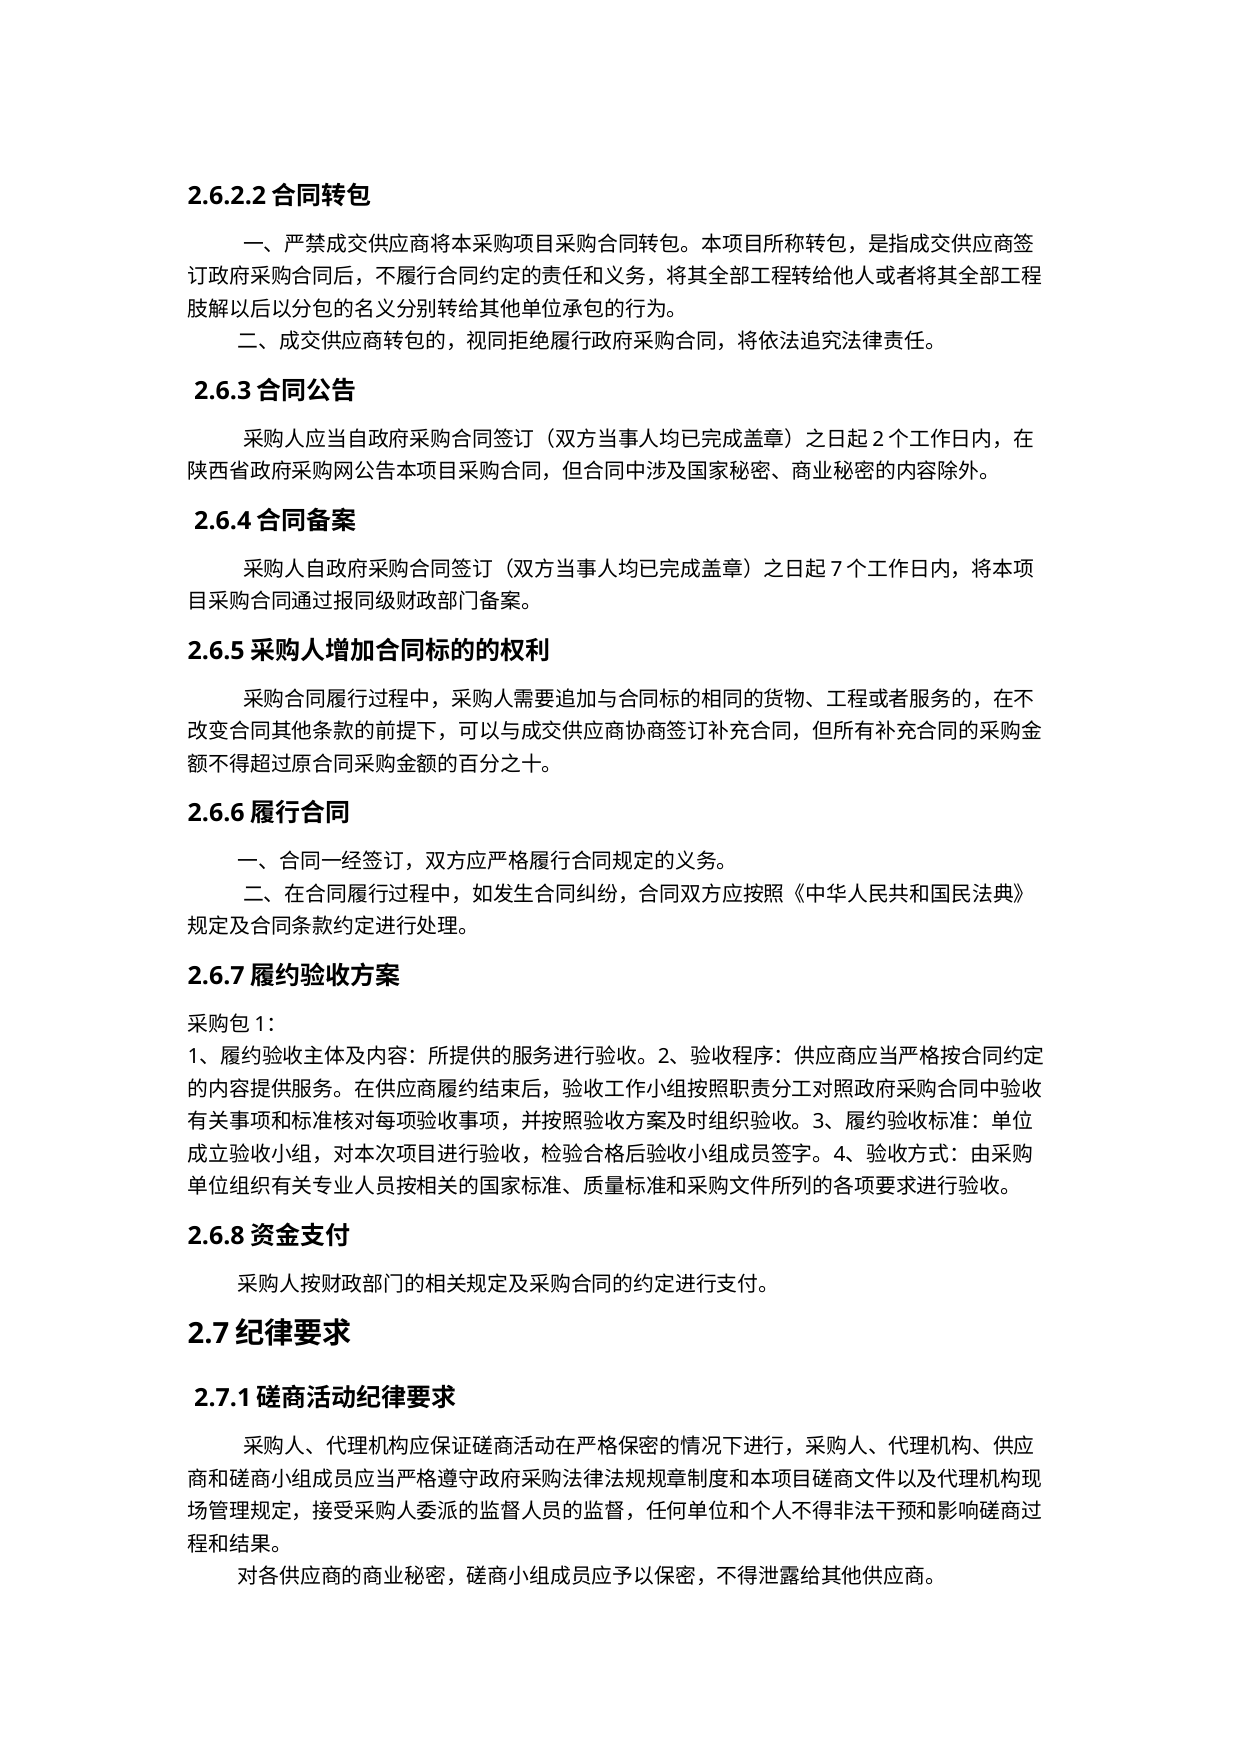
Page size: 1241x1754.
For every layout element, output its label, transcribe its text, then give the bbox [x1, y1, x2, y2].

text 2.7纪律要求 [187, 1299, 1053, 1364]
text 采购人应当自政府采购合同签订（双方当事人均已完成盖章）之日起2个工作日内，在陕西省政府采购网公告本项目采购合同，但合同中涉及国家秘密、商业秘密的内容除外。 [187, 422, 1053, 487]
text 二、成交供应商转包的，视同拒绝履行政府采购合同，将依法追究法律责任。 [187, 324, 1053, 357]
text 对各供应商的商业秘密，磋商小组成员应予以保密，不得泄露给其他供应商。 [187, 1559, 1053, 1592]
text 采购包1： [187, 1007, 1053, 1039]
text 2.6.7履约验收方案 [187, 942, 1053, 1007]
text 2.7.1磋商活动纪律要求 [187, 1364, 1053, 1429]
text 二、在合同履行过程中，如发生合同纠纷，合同双方应按照《中华人民共和国民法典》规定及合同条款约定进行处理。 [187, 877, 1053, 942]
text 2.6.2.2合同转包 [187, 162, 1053, 227]
text 采购人自政府采购合同签订（双方当事人均已完成盖章）之日起7个工作日内，将本项目采购合同通过报同级财政部门备案。 [187, 552, 1053, 617]
text 1、履约验收主体及内容：所提供的服务进行验收。2、验收程序：供应商应当严格按合同约定的内容提供服务。在供应商履约结束后，验收工作小组按照职责分工对照政府采购合同中验收有关事项和标准核对每项验收事项，并按照验收方案及时组织验收。3、履约验收标准：单位成立验收小组，对本次项目进行验收，检验合格后验收小组成员签字。4、验收方式：由采购单位组织有关专业人员按相关的国家标准、质量标准和采购文件所列的各项要求进行验收。 [187, 1039, 1053, 1202]
text 采购人、代理机构应保证磋商活动在严格保密的情况下进行，采购人、代理机构、供应商和磋商小组成员应当严格遵守政府采购法律法规规章制度和本项目磋商文件以及代理机构现场管理规定，接受采购人委派的监督人员的监督，任何单位和个人不得非法干预和影响磋商过程和结果。 [187, 1429, 1053, 1559]
text 采购人按财政部门的相关规定及采购合同的约定进行支付。 [187, 1267, 1053, 1299]
text 2.6.8资金支付 [187, 1202, 1053, 1267]
text 采购合同履行过程中，采购人需要追加与合同标的相同的货物、工程或者服务的，在不改变合同其他条款的前提下，可以与成交供应商协商签订补充合同，但所有补充合同的采购金额不得超过原合同采购金额的百分之十。 [187, 682, 1053, 779]
text 2.6.6履行合同 [187, 779, 1053, 844]
text 2.6.5采购人增加合同标的的权利 [187, 617, 1053, 682]
text 2.6.4合同备案 [187, 487, 1053, 552]
text 一、严禁成交供应商将本采购项目采购合同转包。本项目所称转包，是指成交供应商签订政府采购合同后，不履行合同约定的责任和义务，将其全部工程转给他人或者将其全部工程肢解以后以分包的名义分别转给其他单位承包的行为。 [187, 227, 1053, 324]
text 一、合同一经签订，双方应严格履行合同规定的义务。 [187, 844, 1053, 877]
text 2.6.3合同公告 [187, 357, 1053, 422]
